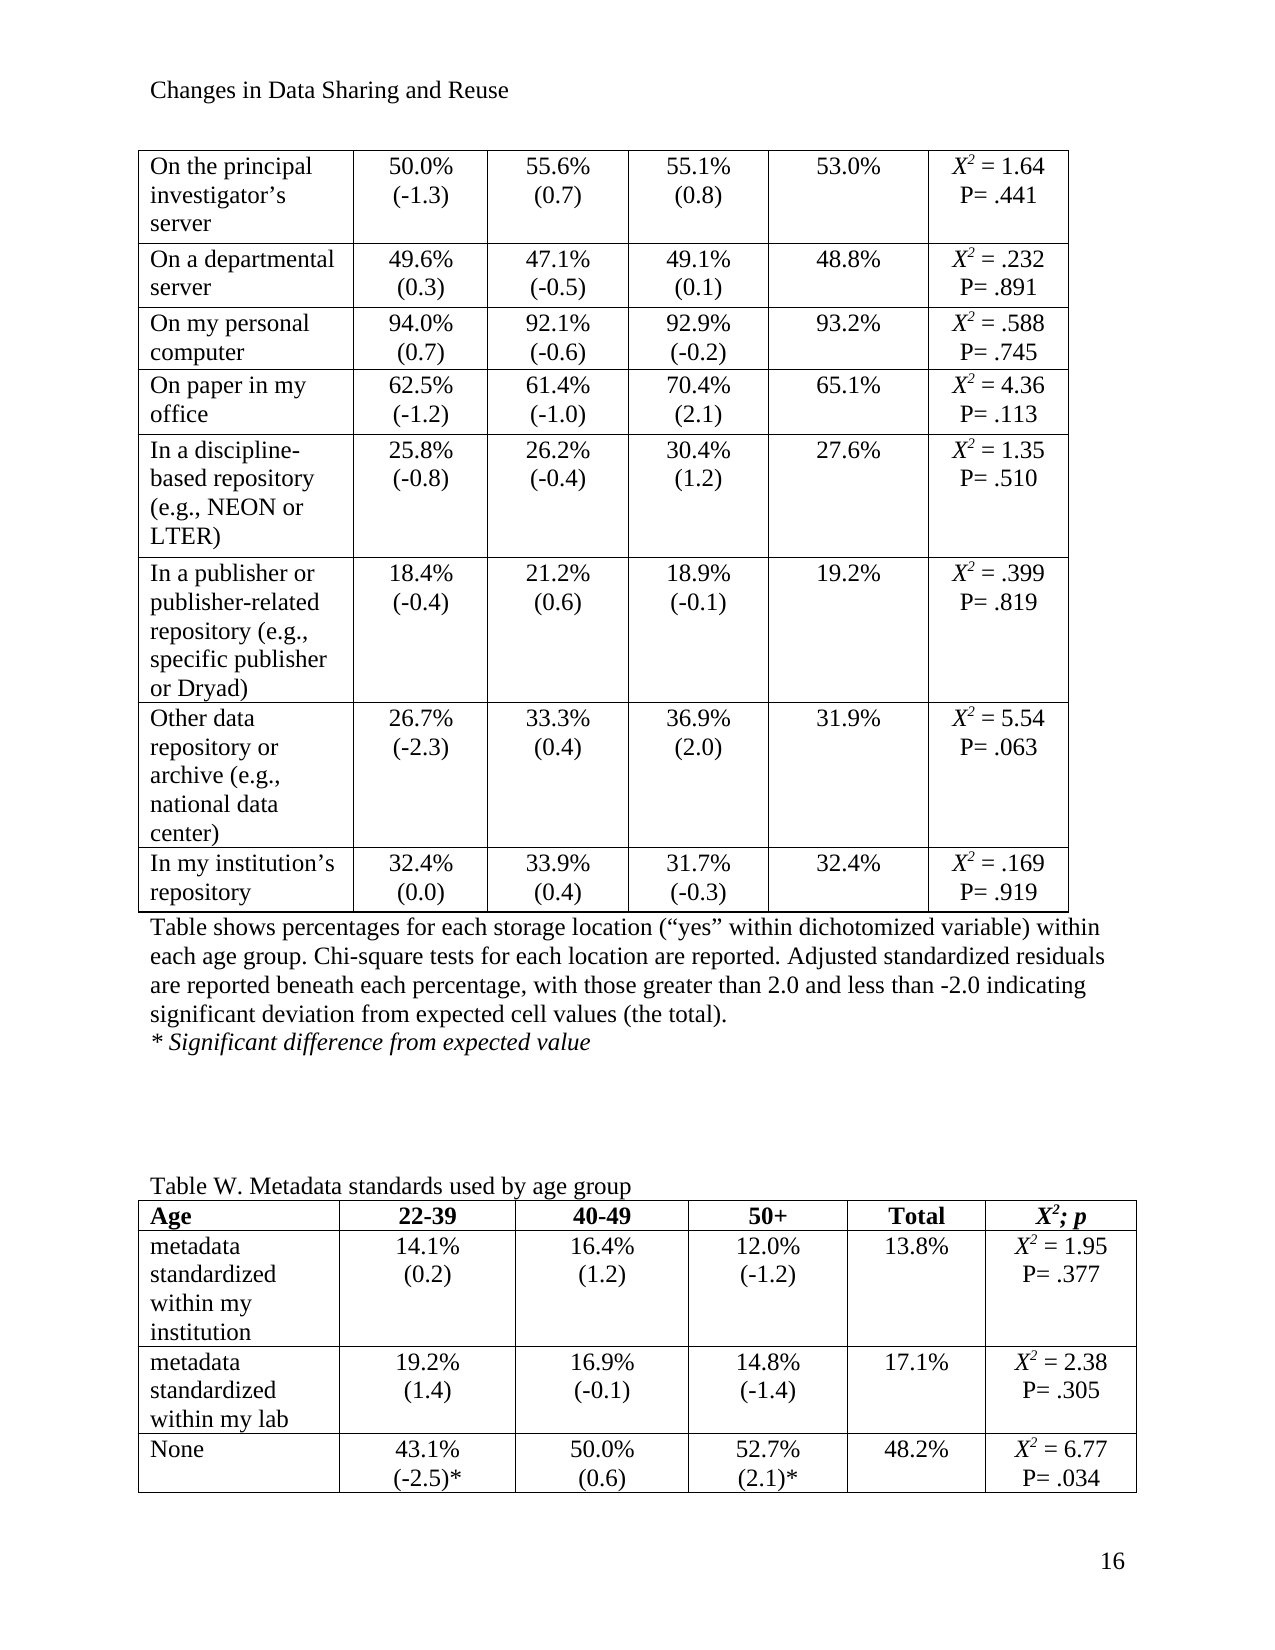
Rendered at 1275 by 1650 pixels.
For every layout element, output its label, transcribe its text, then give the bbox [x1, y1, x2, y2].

text Table shows percentages for each storage location (“yes” within dichotomized variable) within each age group. Chi-square tests for each location are reported. Adjusted standardized residuals are reported beneath each percentage, with those greater than 2.0 and less than -2.0 indicating significant deviation from expected cell values (the total). [150, 912, 1125, 1027]
table_cell 17.1% [848, 1347, 985, 1433]
table_cell 33.9% (0.4) [488, 848, 628, 911]
table_cell 62.5% (-1.2) [354, 370, 487, 434]
table_cell 65.1% [769, 370, 928, 434]
table_cell 27.6% [769, 435, 928, 557]
table_cell 30.4% (1.2) [629, 435, 768, 557]
table_header 40-49 [516, 1201, 688, 1230]
table_cell X2 = 1.35 P= .510 [929, 435, 1068, 557]
table_cell 31.7% (-0.3) [629, 848, 768, 911]
table_cell X2 = 4.36 P= .113 [929, 370, 1068, 434]
table_cell 26.7% (-2.3) [354, 703, 487, 847]
table_cell 32.4% [769, 848, 928, 911]
table_cell 14.1% (0.2) [340, 1231, 515, 1346]
table_cell 33.3% (0.4) [488, 703, 628, 847]
table_cell 70.4% (2.1) [629, 370, 768, 434]
table_cell 26.2% (-0.4) [488, 435, 628, 557]
table_cell 19.2% (1.4) [340, 1347, 515, 1433]
table_cell metadata standardized within my lab [139, 1347, 339, 1433]
table_cell 61.4% (-1.0) [488, 370, 628, 434]
table_header Age [139, 1201, 339, 1230]
table_cell metadata standardized within my institution [139, 1231, 339, 1346]
table_cell None [139, 1434, 339, 1492]
table_cell 21.2% (0.6) [488, 558, 628, 702]
table_cell 52.7% (2.1)* [689, 1434, 847, 1492]
table_header 50+ [689, 1201, 847, 1230]
table_cell 92.9% (-0.2) [629, 308, 768, 369]
table_cell 92.1% (-0.6) [488, 308, 628, 369]
table_cell X2 = .169 P= .919 [929, 848, 1068, 911]
table_header 22-39 [340, 1201, 515, 1230]
table_cell 94.0% (0.7) [354, 308, 487, 369]
table_cell On a departmental server [139, 244, 353, 307]
table_cell 16.4% (1.2) [516, 1231, 688, 1346]
table_cell X2 = 5.54 P= .063 [929, 703, 1068, 847]
table_cell On the principal investigator’s server [139, 151, 353, 243]
table_cell 16.9% (-0.1) [516, 1347, 688, 1433]
table_cell 43.1% (-2.5)* [340, 1434, 515, 1492]
text Table W. Metadata standards used by age group [150, 1171, 1125, 1200]
table_cell On paper in my office [139, 370, 353, 434]
table_cell 50.0% (-1.3) [354, 151, 487, 243]
table_cell 18.4% (-0.4) [354, 558, 487, 702]
table_cell 53.0% [769, 151, 928, 243]
table_cell 19.2% [769, 558, 928, 702]
table_cell 32.4% (0.0) [354, 848, 487, 911]
table_cell X2 = .232 P= .891 [929, 244, 1068, 307]
table_cell X2 = 6.77 P= .034 [986, 1434, 1136, 1492]
table_cell In my institution’s repository [139, 848, 353, 911]
table_cell In a publisher or publisher-related repository (e.g., specific publisher or Dryad) [139, 558, 353, 702]
table_cell 48.8% [769, 244, 928, 307]
table_cell 12.0% (-1.2) [689, 1231, 847, 1346]
table_cell 25.8% (-0.8) [354, 435, 487, 557]
table_cell On my personal computer [139, 308, 353, 369]
text * Significant difference from expected value [150, 1027, 1125, 1056]
table_cell 93.2% [769, 308, 928, 369]
table_cell X2 = .588 P= .745 [929, 308, 1068, 369]
table_cell 36.9% (2.0) [629, 703, 768, 847]
table_cell 18.9% (-0.1) [629, 558, 768, 702]
table_cell 14.8% (-1.4) [689, 1347, 847, 1433]
table_cell 31.9% [769, 703, 928, 847]
table_cell Other data repository or archive (e.g., national data center) [139, 703, 353, 847]
table_cell 49.1% (0.1) [629, 244, 768, 307]
table_cell X2 = 1.64 P= .441 [929, 151, 1068, 243]
table_cell X2 = .399 P= .819 [929, 558, 1068, 702]
table_header Total [848, 1201, 985, 1230]
table_cell 49.6% (0.3) [354, 244, 487, 307]
table_header X2; p [986, 1201, 1136, 1230]
table_cell 55.6% (0.7) [488, 151, 628, 243]
table_cell X2 = 1.95 P= .377 [986, 1231, 1136, 1346]
table_cell 47.1% (-0.5) [488, 244, 628, 307]
table_cell 55.1% (0.8) [629, 151, 768, 243]
table_cell 13.8% [848, 1231, 985, 1346]
table_cell 48.2% [848, 1434, 985, 1492]
table_cell In a discipline-based repository (e.g., NEON or LTER) [139, 435, 353, 557]
table_cell 50.0% (0.6) [516, 1434, 688, 1492]
table_cell X2 = 2.38 P= .305 [986, 1347, 1136, 1433]
